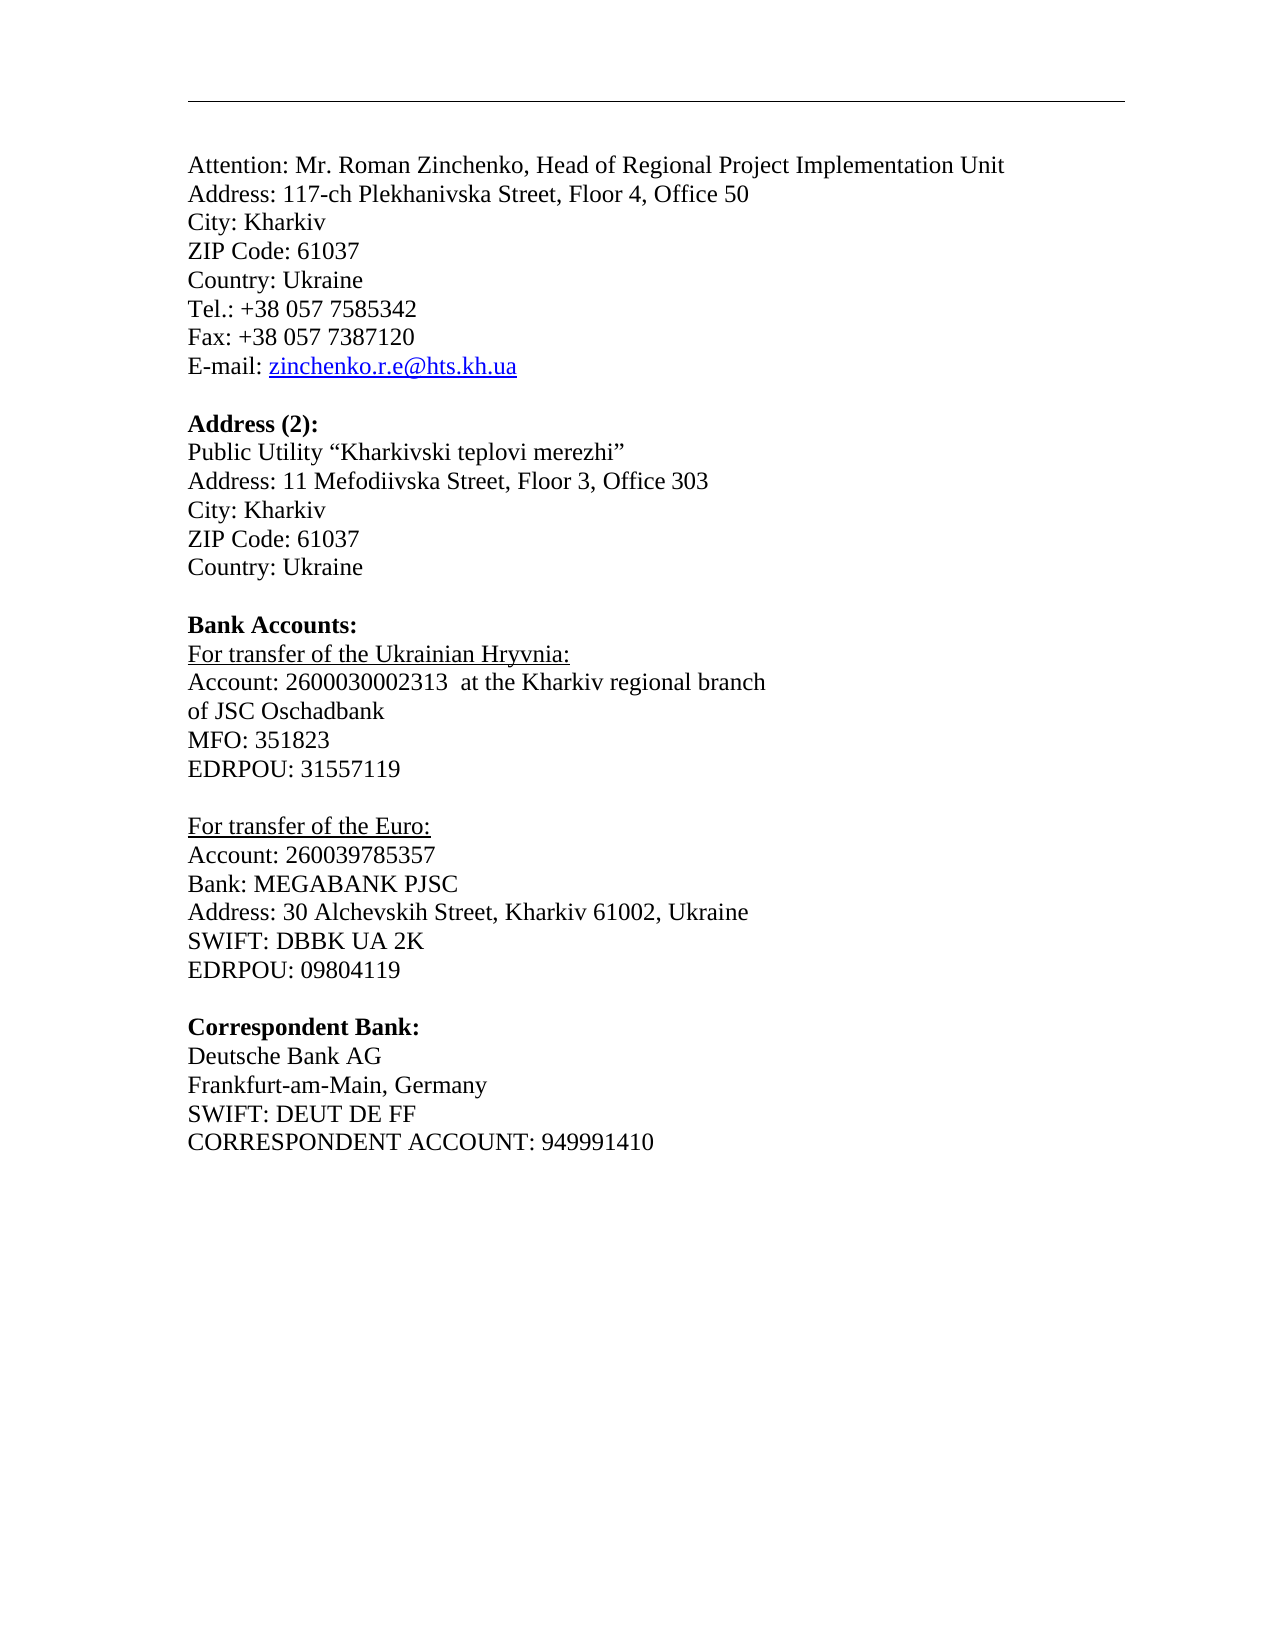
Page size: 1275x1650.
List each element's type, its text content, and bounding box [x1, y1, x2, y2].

text Public Utility “Kharkivski teplovi merezhi” [187, 437, 1125, 466]
text Attention: Mr. Roman Zinchenko, Head of Regional Project Implementation Unit [187, 150, 1125, 179]
text City: Kharkiv [187, 495, 1125, 524]
text Address: 11 Mefodiivska Street, Floor 3, Office 303 [187, 466, 1125, 495]
text City: Kharkiv [187, 207, 1125, 236]
text Address: 30 Alchevskih Street, Kharkiv 61002, Ukraine [187, 897, 1125, 926]
text Tel.: +38 057 7585342 [187, 294, 1125, 322]
text CORRESPONDENT ACCOUNT: 949991410 [187, 1127, 1125, 1156]
text E-mail: zinchenko.r.e@hts.kh.ua [187, 351, 1125, 380]
text Deutsche Bank AG [187, 1041, 1125, 1070]
text Address: 117-ch Plekhanivska Street, Floor 4, Office 50 [187, 179, 1125, 207]
text EDRPOU: 31557119 For transfer of the Euro: Account: 260039785357 [187, 754, 1125, 869]
text MFO: 351823 [187, 725, 1125, 754]
text ZIP Code: 61037 [187, 236, 1125, 265]
text Country: Ukraine [187, 265, 1125, 294]
text Frankfurt-am-Main, Germany [187, 1070, 1125, 1099]
text Correspondent Bank: [187, 984, 1125, 1041]
text SWIFT: DEUT DE FF [187, 1099, 1125, 1127]
text Bank: MEGABANK PJSC [187, 869, 1125, 897]
text ZIP Code: 61037 [187, 524, 1125, 552]
text Address (2): [187, 409, 1125, 437]
text SWIFT: DBBK UA 2K [187, 926, 1125, 955]
text Country: Ukraine [187, 552, 1125, 581]
text Bank Accounts: For transfer of the Ukrainian Hryvnia: Account: 2600030002313 at the Kharkiv regional branch of JSC Oschadbank [187, 610, 1125, 725]
text Fax: +38 057 7387120 [187, 322, 1125, 351]
text EDRPOU: 09804119 [187, 955, 1125, 984]
